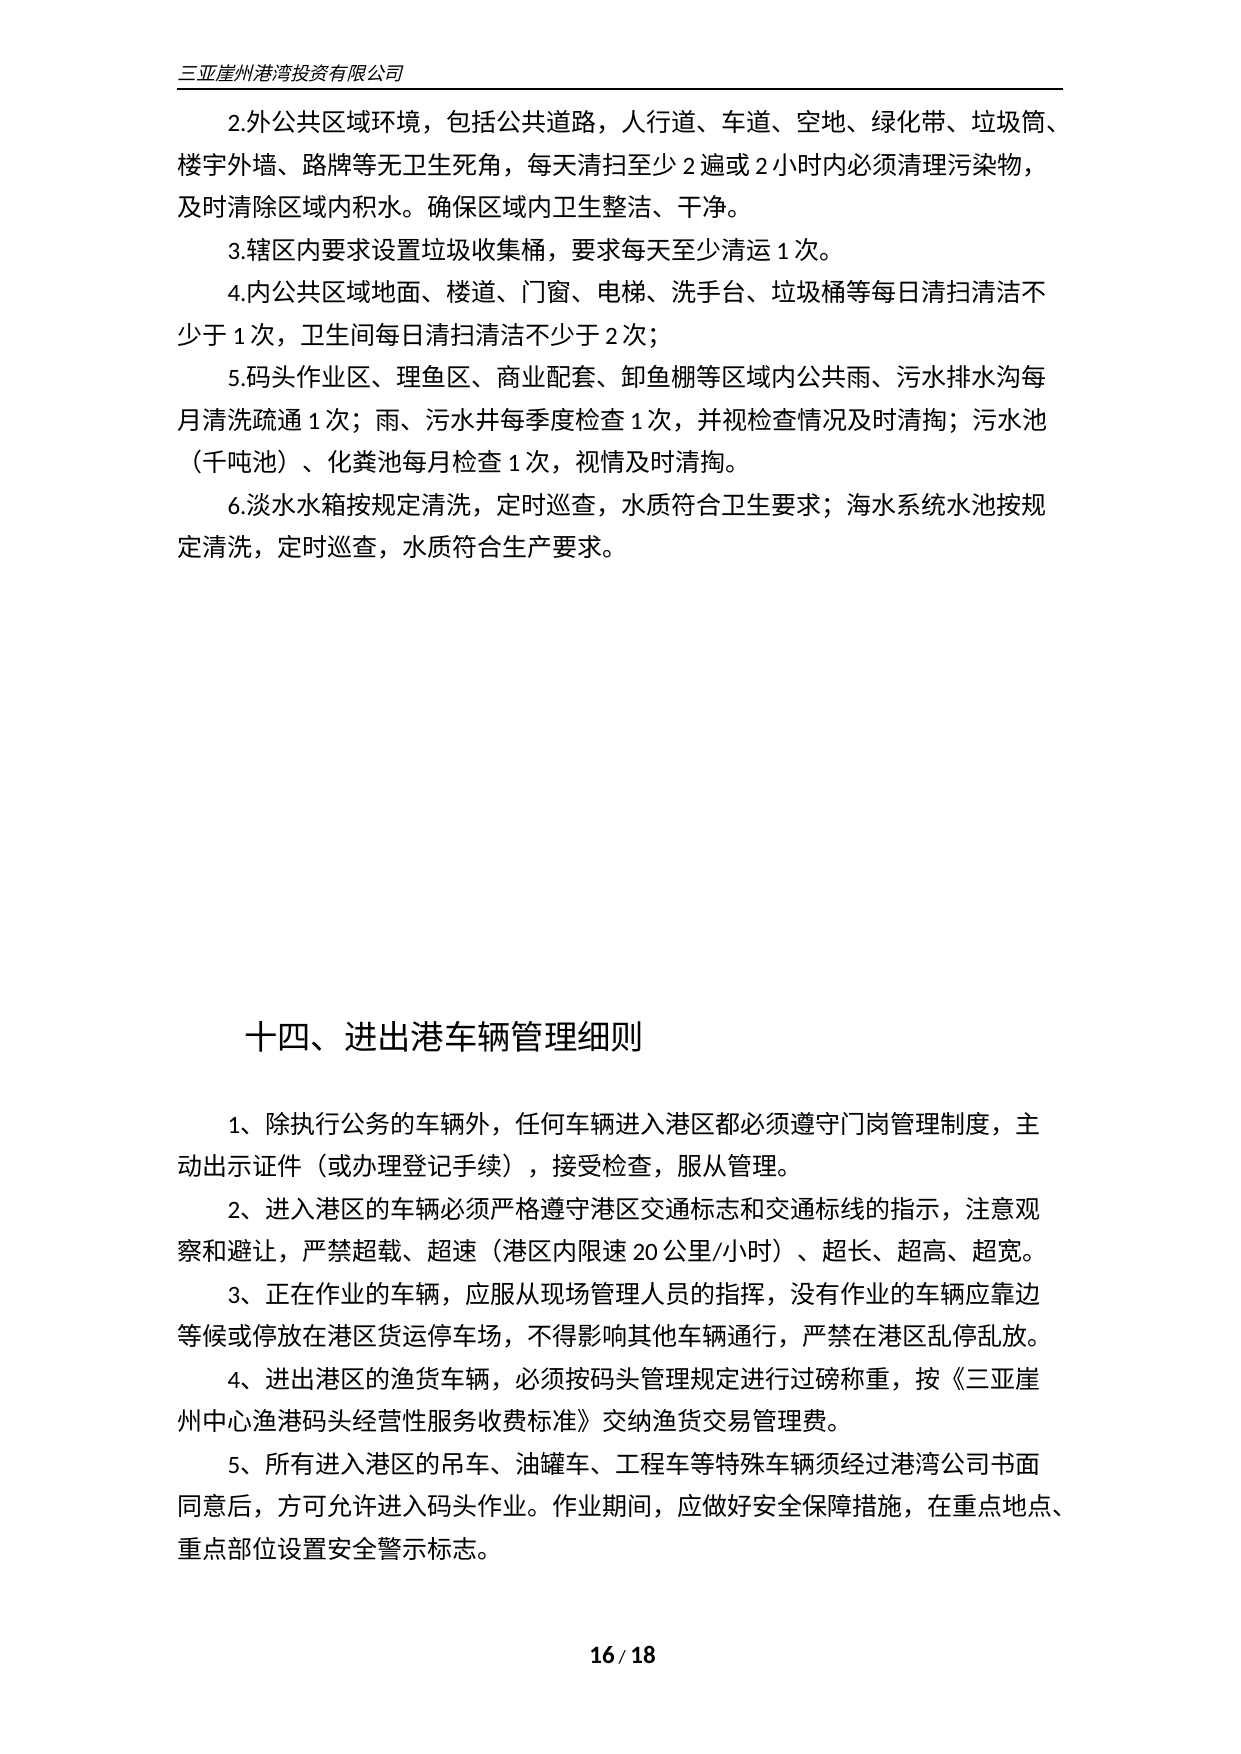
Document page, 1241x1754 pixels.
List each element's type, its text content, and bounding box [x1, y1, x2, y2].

text 1、除执行公务的车辆外，任何车辆进入港区都必须遵守门岗管理制度，主动出示证件（或办理登记手续），接受检查，服从管理。 [177, 1101, 1063, 1186]
text 5.码头作业区、理鱼区、商业配套、卸鱼棚等区域内公共雨、污水排水沟每月清洗疏通1次；雨、污水井每季度检查1次，并视检查情况及时清掏；污水池（千吨池）、化粪池每月检查1次，视情及时清掏。 [177, 354, 1063, 482]
text 4.内公共区域地面、楼道、门窗、电梯、洗手台、垃圾桶等每日清扫清洁不少于1次，卫生间每日清扫清洁不少于2次； [177, 269, 1063, 354]
text 3、正在作业的车辆，应服从现场管理人员的指挥，没有作业的车辆应靠边等候或停放在港区货运停车场，不得影响其他车辆通行，严禁在港区乱停乱放。 [177, 1271, 1063, 1356]
text 4、进出港区的渔货车辆，必须按码头管理规定进行过磅称重，按《三亚崖州中心渔港码头经营性服务收费标准》交纳渔货交易管理费。 [177, 1356, 1063, 1441]
text 3.辖区内要求设置垃圾收集桶，要求每天至少清运1次。 [177, 227, 1063, 269]
text 2.外公共区域环境，包括公共道路，人行道、车道、空地、绿化带、垃圾筒、楼宇外墙、路牌等无卫生死角，每天清扫至少2遍或2小时内必须清理污染物，及时清除区域内积水。确保区域内卫生整洁、干净。 [177, 99, 1063, 227]
subtitle 十四、进出港车辆管理细则 [177, 992, 1063, 1077]
text 6.淡水水箱按规定清洗，定时巡查，水质符合卫生要求；海水系统水池按规定清洗，定时巡查，水质符合生产要求。 [177, 482, 1063, 567]
text 2、进入港区的车辆必须严格遵守港区交通标志和交通标线的指示，注意观察和避让，严禁超载、超速（港区内限速20公里/小时）、超长、超高、超宽。 [177, 1186, 1063, 1271]
text 5、所有进入港区的吊车、油罐车、工程车等特殊车辆须经过港湾公司书面同意后，方可允许进入码头作业。作业期间，应做好安全保障措施，在重点地点、重点部位设置安全警示标志。 [177, 1441, 1063, 1569]
